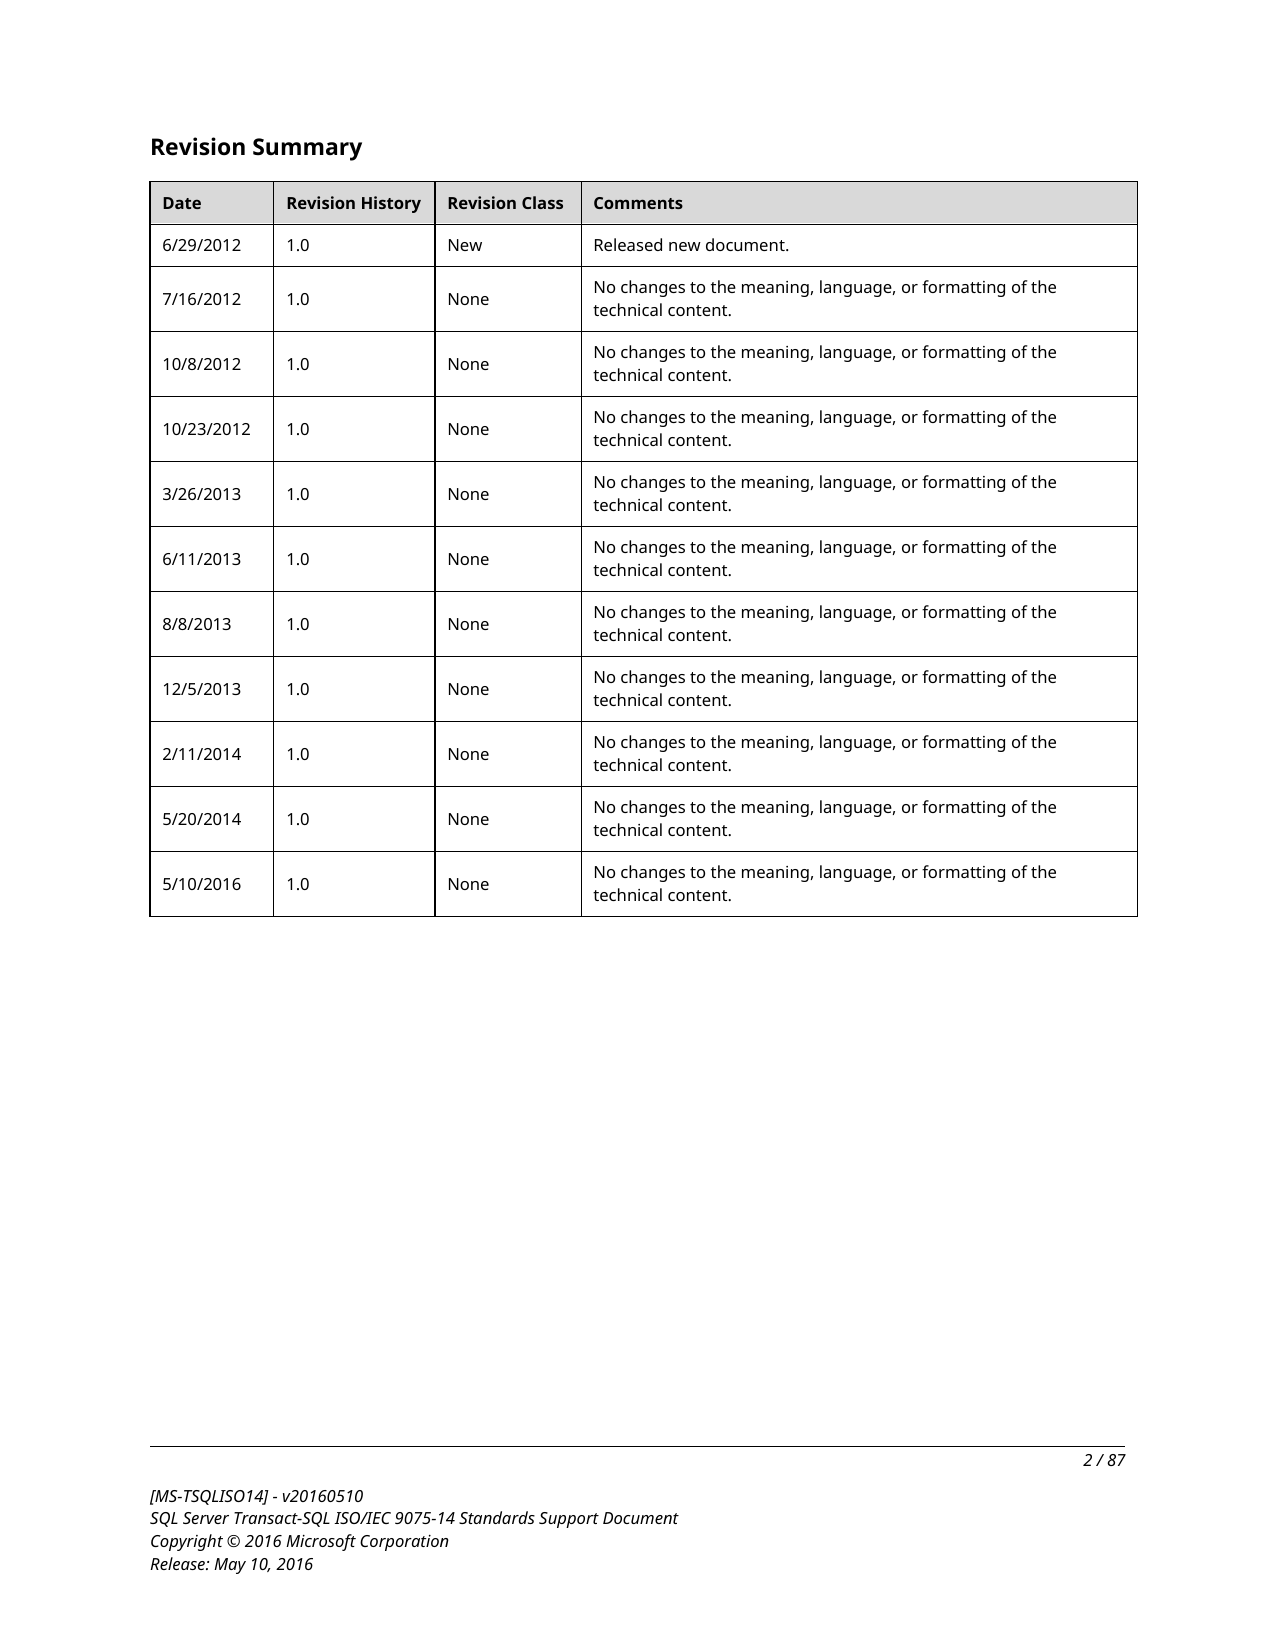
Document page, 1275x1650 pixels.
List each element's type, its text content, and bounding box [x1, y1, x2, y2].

table_cell 1.0 [274, 267, 434, 331]
table_cell 1.0 [274, 225, 434, 266]
table_cell No changes to the meaning, language, or formatting of the technical content. [582, 657, 1137, 721]
table_cell None [436, 592, 581, 656]
table_cell None [436, 332, 581, 396]
table_cell No changes to the meaning, language, or formatting of the technical content. [582, 332, 1137, 396]
table_header Revision Class [436, 182, 581, 223]
table_cell 1.0 [274, 657, 434, 721]
table_cell 1.0 [274, 397, 434, 461]
table_cell No changes to the meaning, language, or formatting of the technical content. [582, 462, 1137, 526]
table_cell None [436, 267, 581, 331]
table_cell 1.0 [274, 787, 434, 851]
table_cell Released new document. [582, 225, 1137, 266]
table_cell 1.0 [274, 722, 434, 786]
table_cell 10/23/2012 [151, 397, 273, 461]
table_cell No changes to the meaning, language, or formatting of the technical content. [582, 722, 1137, 786]
table_cell 1.0 [274, 332, 434, 396]
table_cell 7/16/2012 [151, 267, 273, 331]
table_cell No changes to the meaning, language, or formatting of the technical content. [582, 267, 1137, 331]
table_cell None [436, 462, 581, 526]
table_cell 8/8/2013 [151, 592, 273, 656]
table_cell No changes to the meaning, language, or formatting of the technical content. [582, 852, 1137, 916]
table_header Comments [582, 182, 1137, 223]
table_cell 12/5/2013 [151, 657, 273, 721]
table_cell None [436, 657, 581, 721]
table_cell 1.0 [274, 462, 434, 526]
table_cell No changes to the meaning, language, or formatting of the technical content. [582, 787, 1137, 851]
table_cell 3/26/2013 [151, 462, 273, 526]
table_cell 1.0 [274, 527, 434, 591]
table_cell 5/20/2014 [151, 787, 273, 851]
table_header Date [151, 182, 273, 223]
table_cell 6/11/2013 [151, 527, 273, 591]
table_cell No changes to the meaning, language, or formatting of the technical content. [582, 592, 1137, 656]
table_cell No changes to the meaning, language, or formatting of the technical content. [582, 397, 1137, 461]
table_cell 10/8/2012 [151, 332, 273, 396]
table_cell 2/11/2014 [151, 722, 273, 786]
table_cell None [436, 527, 581, 591]
table_cell 5/10/2016 [151, 852, 273, 916]
table_cell 6/29/2012 [151, 225, 273, 266]
table_cell None [436, 787, 581, 851]
table_cell None [436, 722, 581, 786]
table_cell 1.0 [274, 852, 434, 916]
table_cell None [436, 397, 581, 461]
table_cell New [436, 225, 581, 266]
table_header Revision History [274, 182, 434, 223]
text Revision Summary [150, 131, 1125, 162]
table_cell 1.0 [274, 592, 434, 656]
table_cell No changes to the meaning, language, or formatting of the technical content. [582, 527, 1137, 591]
table_cell None [436, 852, 581, 916]
